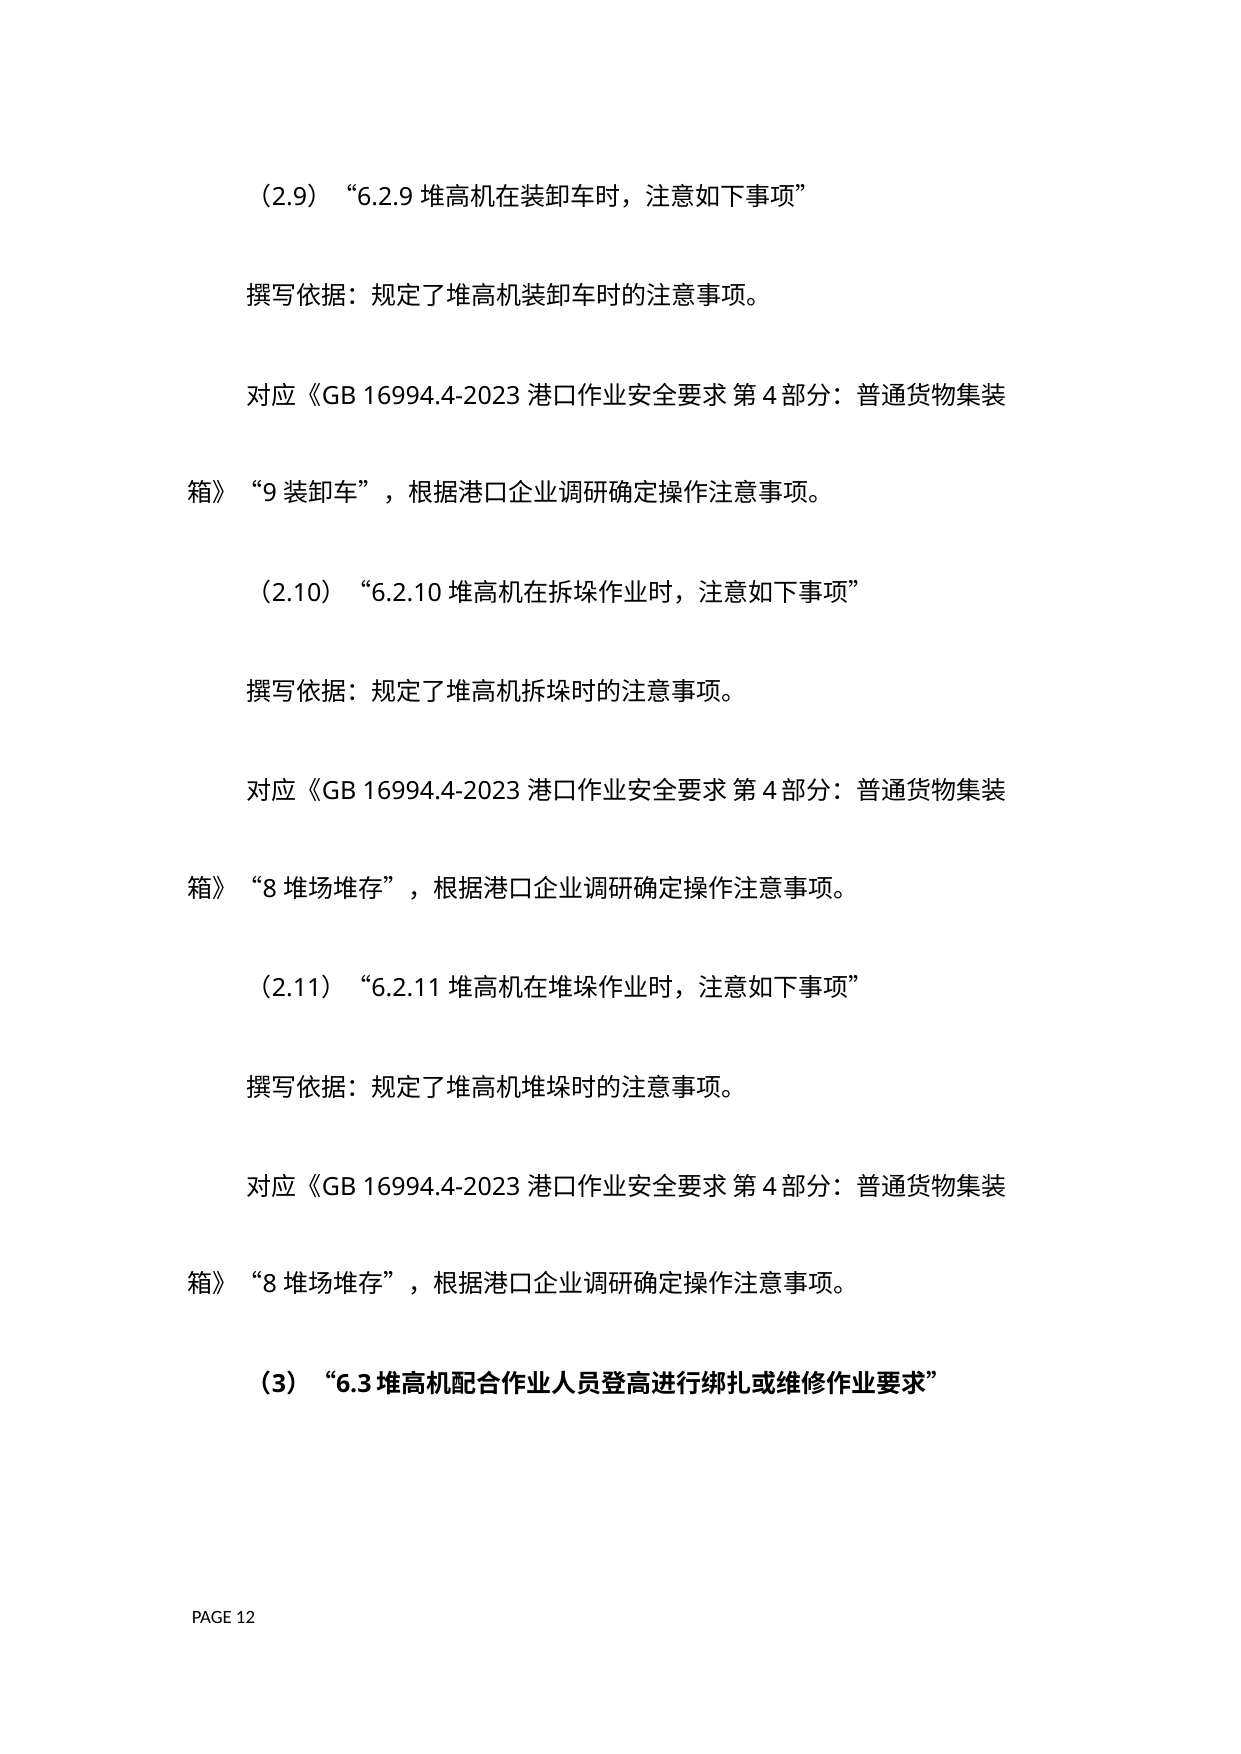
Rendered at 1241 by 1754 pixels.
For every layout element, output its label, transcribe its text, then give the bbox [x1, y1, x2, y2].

text 对应《GB 16994.4-2023 港口作业安全要求 第4部分：普通货物集装箱》“8 堆场堆存”，根据港口企业调研确定操作注意事项。 [187, 1152, 1053, 1314]
text 对应《GB 16994.4-2023 港口作业安全要求 第4部分：普通货物集装箱》“8 堆场堆存”，根据港口企业调研确定操作注意事项。 [187, 756, 1053, 919]
text （2.11）“6.2.11 堆高机在堆垛作业时，注意如下事项” [187, 953, 1053, 1018]
text （2.10）“6.2.10 堆高机在拆垛作业时，注意如下事项” [187, 558, 1053, 623]
text 撰写依据：规定了堆高机装卸车时的注意事项。 [187, 261, 1053, 326]
text 对应《GB 16994.4-2023 港口作业安全要求 第4部分：普通货物集装箱》“9 装卸车”，根据港口企业调研确定操作注意事项。 [187, 361, 1053, 523]
text （3）“6.3堆高机配合作业人员登高进行绑扎或维修作业要求” [187, 1349, 1053, 1414]
text 撰写依据：规定了堆高机拆垛时的注意事项。 [187, 657, 1053, 722]
text 撰写依据：规定了堆高机堆垛时的注意事项。 [187, 1053, 1053, 1118]
text （2.9）“6.2.9 堆高机在装卸车时，注意如下事项” [187, 162, 1053, 227]
